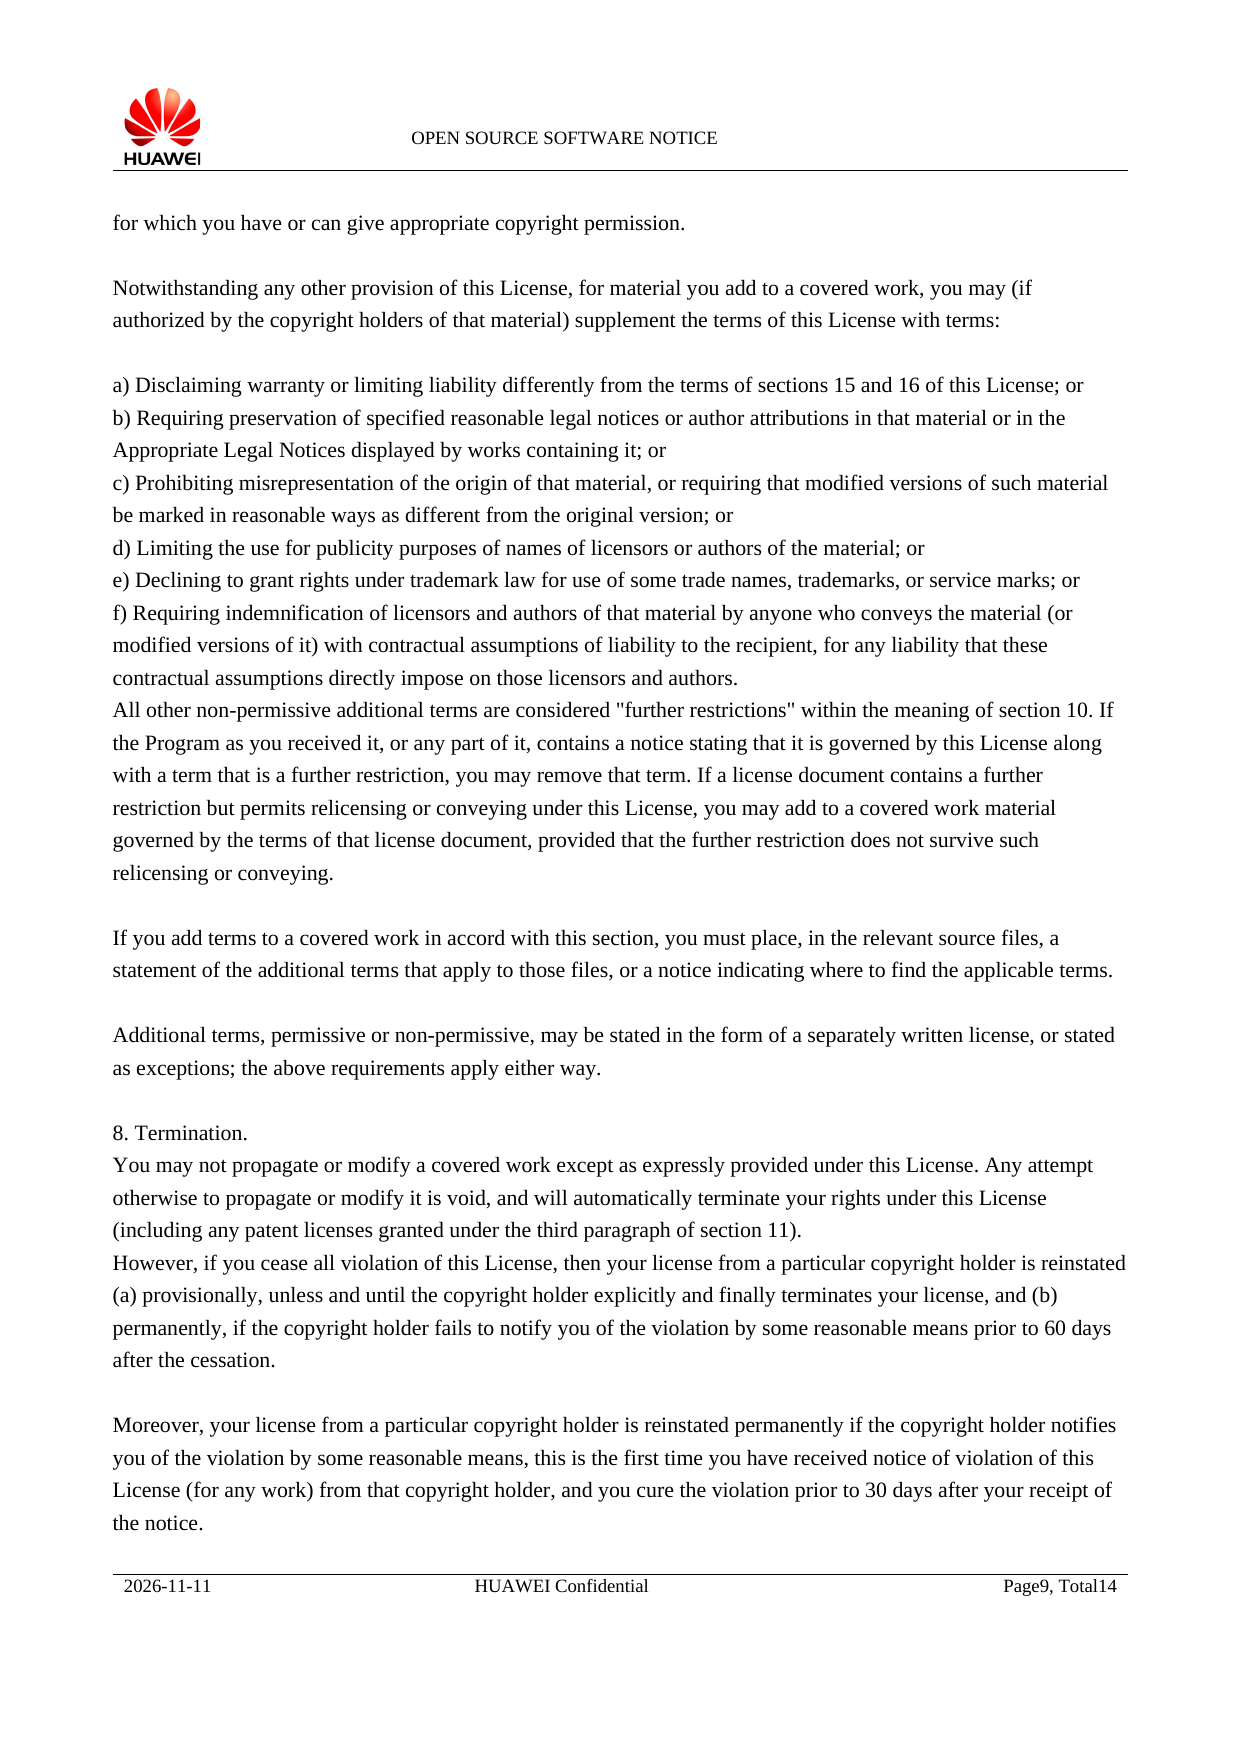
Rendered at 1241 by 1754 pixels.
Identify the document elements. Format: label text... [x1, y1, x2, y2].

picture [124, 88, 201, 165]
